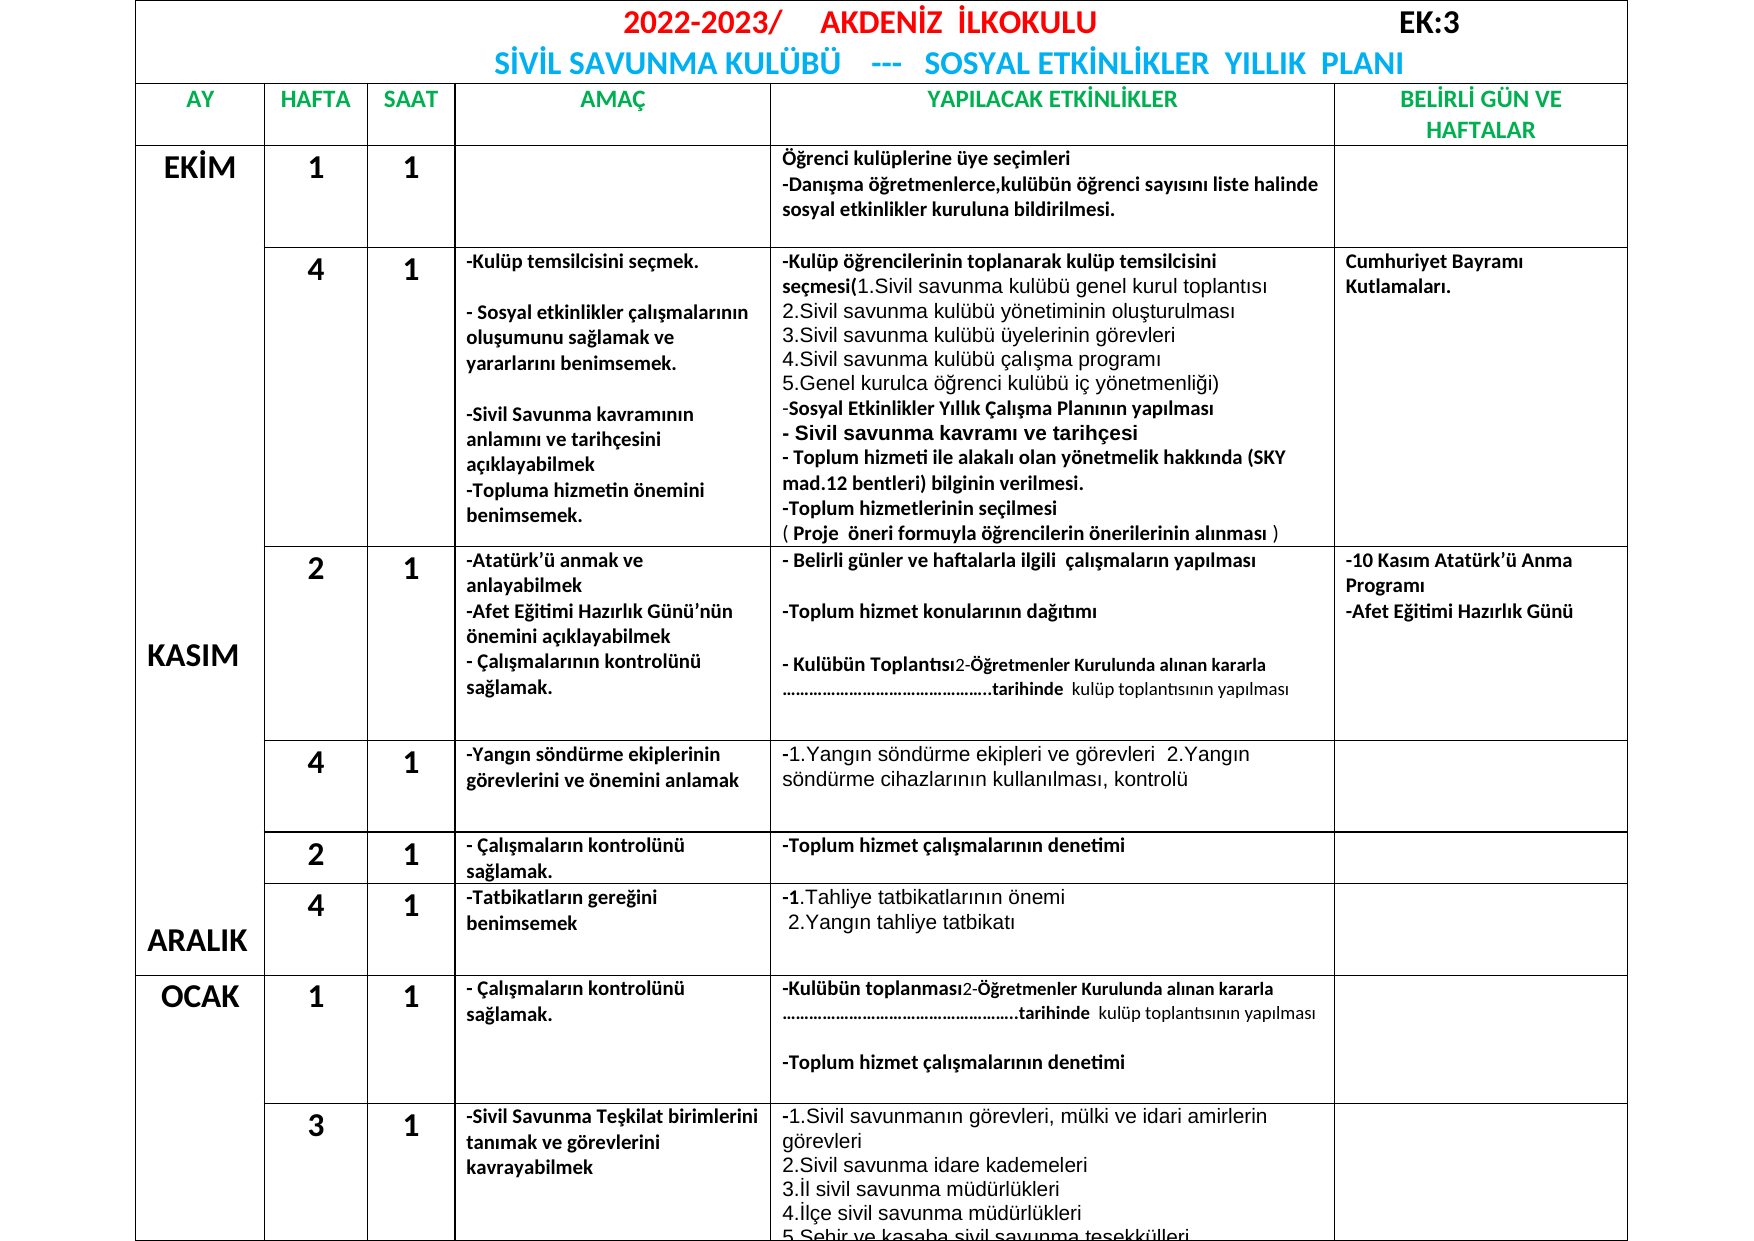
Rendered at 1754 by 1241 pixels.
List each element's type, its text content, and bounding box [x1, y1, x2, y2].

table_cell [1335, 833, 1627, 883]
table_cell -1.Tahliye tatbikatlarının önemi 2.Yangın tahliye tatbikatı [771, 884, 1334, 974]
table_cell - Belirli günler ve haftalarla ilgili çalışmaların yapılması -Toplum hizmet konularının dağıtımı - Kulübün Toplantısı2-Öğretmenler Kurulunda alınan kararla ………………………………………..tarihinde kulüp toplantısının yapılması [771, 547, 1334, 740]
table_cell 1 [368, 1104, 454, 1240]
table_cell [456, 146, 770, 247]
table_cell -Sivil Savunma Teşkilat birimlerini tanımak ve görevlerini kavrayabilmek [456, 1104, 770, 1240]
table_cell 2 [265, 547, 367, 740]
table_cell SAAT [368, 84, 454, 144]
table_cell -Kulüp temsilcisini seçmek. - Sosyal etkinlikler çalışmalarının oluşumunu sağlamak ve yararlarını benimsemek. -Sivil Savunma kavramının anlamını ve tarihçesini açıklayabilmek -Topluma hizmetin önemini benimsemek. [456, 248, 770, 546]
table_cell 1 [368, 146, 454, 247]
table_cell OCAK [136, 976, 264, 1240]
table_cell 1 [368, 833, 454, 883]
table_cell [1335, 1104, 1627, 1240]
table_cell - Çalışmaların kontrolünü sağlamak. [456, 833, 770, 883]
table_cell BELİRLİ GÜN VE HAFTALAR [1335, 84, 1627, 144]
table_cell 1 [368, 547, 454, 740]
table_cell -10 Kasım Atatürk’ü Anma Programı -Afet Eğitimi Hazırlık Günü [1335, 547, 1627, 740]
table_cell -Tatbikatların gereğini benimsemek [456, 884, 770, 974]
table_cell -1.Yangın söndürme ekipleri ve görevleri 2.Yangın söndürme cihazlarının kullanılması, kontrolü [771, 741, 1334, 831]
table_cell 1 [265, 146, 367, 247]
table_cell [1335, 146, 1627, 247]
table_cell [1335, 884, 1627, 974]
table_cell -Kulübün toplanması2-Öğretmenler Kurulunda alınan kararla ……………………………………………..tarihinde kulüp toplantısının yapılması -Toplum hizmet çalışmalarının denetimi [771, 976, 1334, 1103]
table_cell 4 [265, 248, 367, 546]
table_cell HAFTA [265, 84, 367, 144]
table_cell Cumhuriyet Bayramı Kutlamaları. [1335, 248, 1627, 546]
table_cell 1 [368, 741, 454, 831]
table_cell [1335, 976, 1627, 1103]
table_cell 1 [368, 884, 454, 974]
table_cell 3 [265, 1104, 367, 1240]
table_cell Öğrenci kulüplerine üye seçimleri -Danışma öğretmenlerce,kulübün öğrenci sayısını liste halinde sosyal etkinlikler kuruluna bildirilmesi. [771, 146, 1334, 247]
table_cell EKİM KASIM ARALIK [136, 146, 264, 974]
table_cell [1335, 741, 1627, 831]
table_cell -Yangın söndürme ekiplerinin görevlerini ve önemini anlamak [456, 741, 770, 831]
table_cell 1 [265, 976, 367, 1103]
table_cell AY [136, 84, 264, 144]
table_cell - Çalışmaların kontrolünü sağlamak. [456, 976, 770, 1103]
table_cell -Atatürk’ü anmak ve anlayabilmek -Afet Eğitimi Hazırlık Günü’nün önemini açıklayabilmek - Çalışmalarının kontrolünü sağlamak. [456, 547, 770, 740]
table_cell 1 [368, 976, 454, 1103]
table_cell -1.Sivil savunmanın görevleri, mülki ve idari amirlerin görevleri 2.Sivil savunma idare kademeleri 3.İl sivil savunma müdürlükleri 4.İlçe sivil savunma müdürlükleri 5.Şehir ve kasaba sivil savunma teşekkülleri [771, 1104, 1334, 1240]
table_cell AMAÇ [456, 84, 770, 144]
table_cell 1 [368, 248, 454, 546]
table_cell -Kulüp öğrencilerinin toplanarak kulüp temsilcisini seçmesi(1.Sivil savunma kulübü genel kurul toplantısı 2.Sivil savunma kulübü yönetiminin oluşturulması 3.Sivil savunma kulübü üyelerinin görevleri 4.Sivil savunma kulübü çalışma programı 5.Genel kurulca öğrenci kulübü iç yönetmenliği) -Sosyal Etkinlikler Yıllık Çalışma Planının yapılması - Sivil savunma kavramı ve tarihçesi - Toplum hizmeti ile alakalı olan yönetmelik hakkında (SKY mad.12 bentleri) bilginin verilmesi. -Toplum hizmetlerinin seçilmesi ( Proje öneri formuyla öğrencilerin önerilerinin alınması ) [771, 248, 1334, 546]
table_cell 2 [265, 833, 367, 883]
table_cell YAPILACAK ETKİNLİKLER [771, 84, 1334, 144]
table_cell 4 [265, 741, 367, 831]
table_header 2022-2023/ AKDENİZ İLKOKULU EK:3 SİVİL SAVUNMA KULÜBÜ --- SOSYAL ETKİNLİKLER YILLIK PLANI [136, 1, 1627, 82]
table_cell 4 [265, 884, 367, 974]
table_cell -Toplum hizmet çalışmalarının denetimi [771, 833, 1334, 883]
